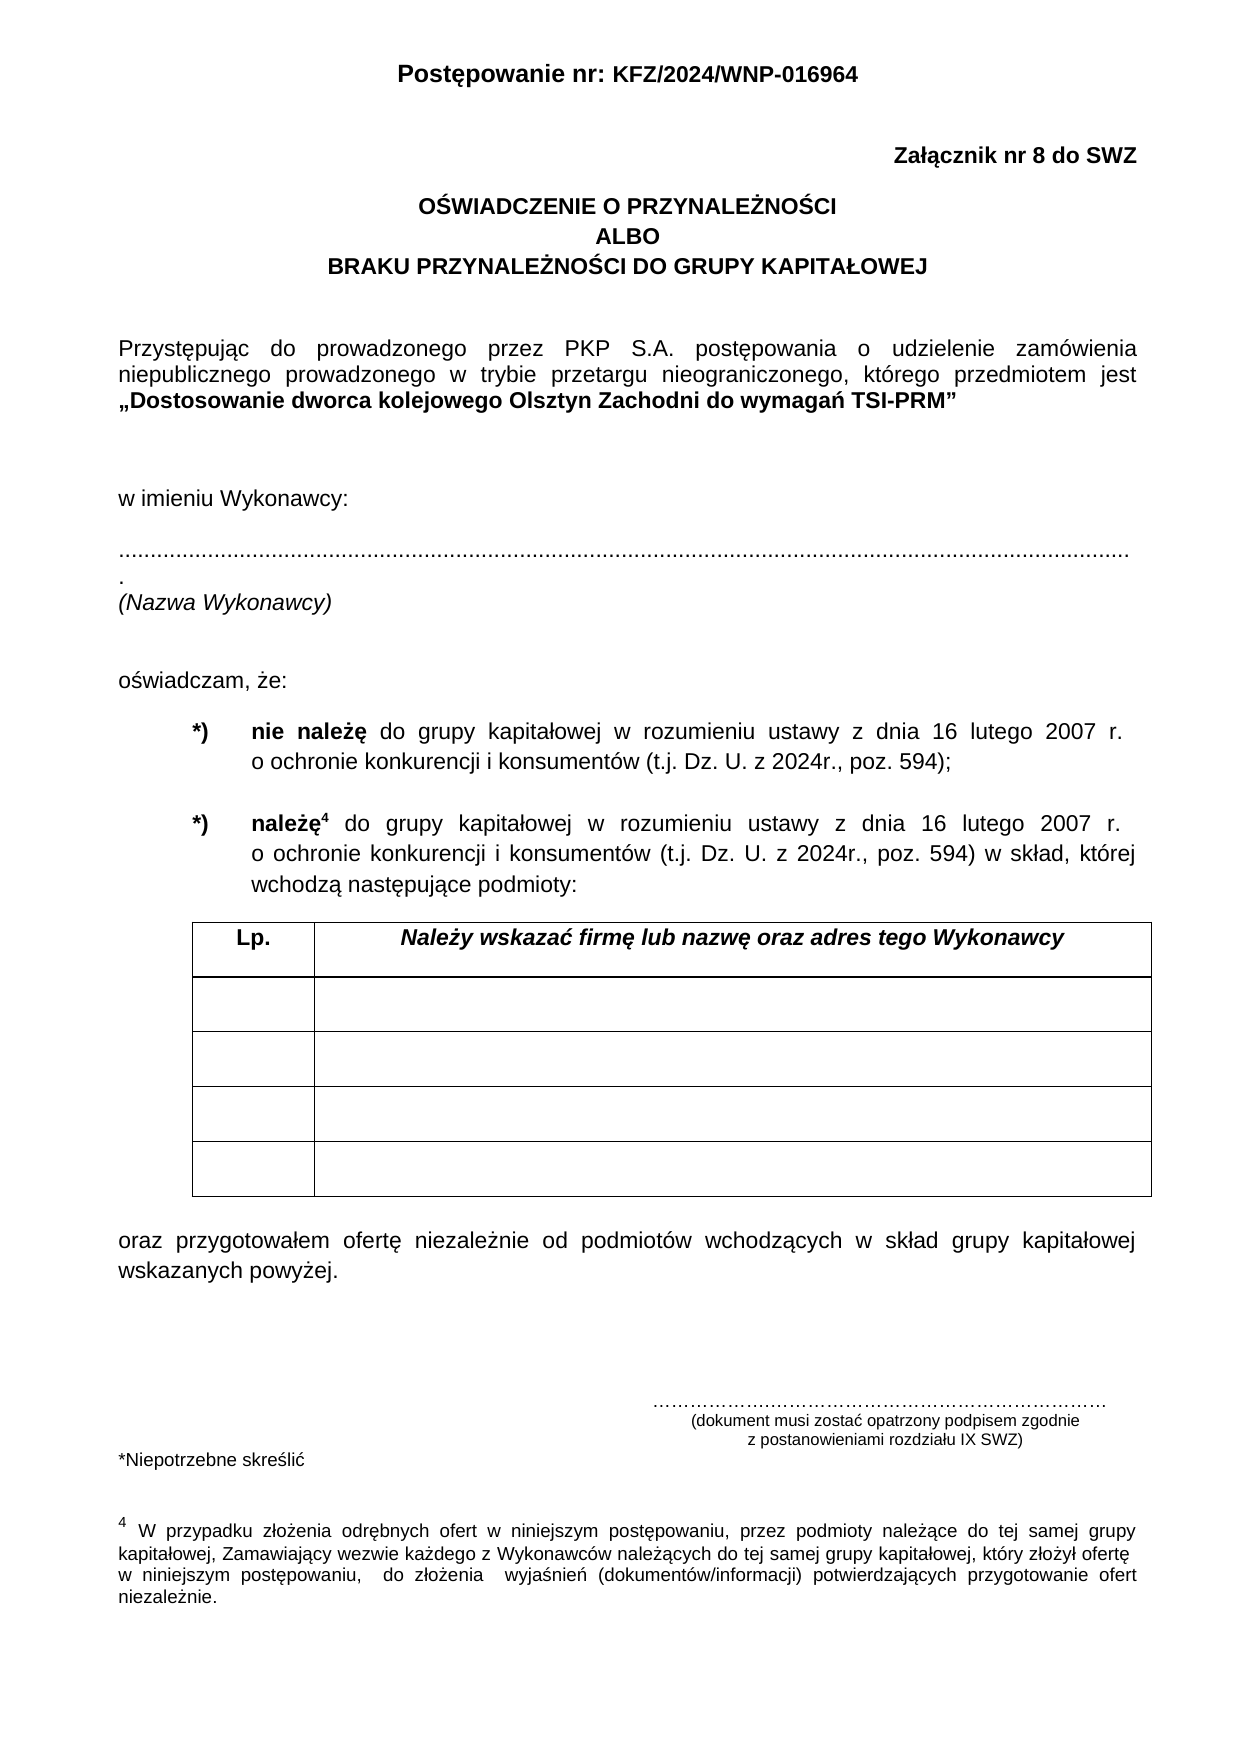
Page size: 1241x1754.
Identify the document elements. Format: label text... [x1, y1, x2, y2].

table_header Lp. [193, 923, 314, 976]
table_cell [315, 1087, 1151, 1141]
text oraz przygotowałem ofertę niezależnie od podmiotów wchodzących w skład grupy kapitałowej wskazanych powyżej. [118, 1227, 1137, 1283]
text ……………….……………………………………………… [516, 1389, 1137, 1411]
text (dokument musi zostać opatrzony podpisem zgodnie [634, 1411, 1137, 1430]
text *Niepotrzebne skreślić [118, 1449, 1137, 1471]
table_cell [193, 1087, 314, 1141]
text ................................................................................................................................................................ [118, 536, 1137, 589]
text Przystępując do prowadzonego przez PKP S.A. postępowania o udzielenie zamówienia niepublicznego prowadzonego w trybie przetargu nieograniczonego, którego przedmiotem jest „Dostosowanie dworca kolejowego Olsztyn Zachodni do wymagań TSI-PRM” [118, 334, 1137, 413]
text z postanowieniami rozdziału IX SWZ) [634, 1430, 1137, 1449]
text oświadczam, że: [118, 667, 1137, 693]
text w imieniu Wykonawcy: [118, 485, 1137, 512]
text OŚWIADCZENIE O PRZYNALEŻNOŚCI [118, 193, 1137, 219]
table_cell [193, 1142, 314, 1196]
text Załącznik nr 8 do SWZ [118, 142, 1137, 168]
table_cell [315, 978, 1151, 1031]
text (Nazwa Wykonawcy) [118, 589, 1137, 616]
text BRAKU PRZYNALEŻNOŚCI DO GRUPY KAPITAŁOWEJ [118, 253, 1137, 279]
table_cell [193, 1032, 314, 1086]
table_cell [315, 1032, 1151, 1086]
text ALBO [118, 223, 1137, 249]
text *) należę do grupy kapitałowej w rozumieniu ustawy z dnia 16 lutego 2007 r. o ochronie konkurencji i konsumentów (t.j. Dz. U. z 2024r., poz. 594) w skład, której wchodzą następujące podmioty: [192, 810, 1137, 897]
table_header Należy wskazać firmę lub nazwę oraz adres tego Wykonawcy [315, 923, 1151, 976]
text *) nie należę do grupy kapitałowej w rozumieniu ustawy z dnia 16 lutego 2007 r. o ochronie konkurencji i konsumentów (t.j. Dz. U. z 2024r., poz. 594); [192, 718, 1137, 774]
table_cell [193, 978, 314, 1031]
table_cell [315, 1142, 1151, 1196]
